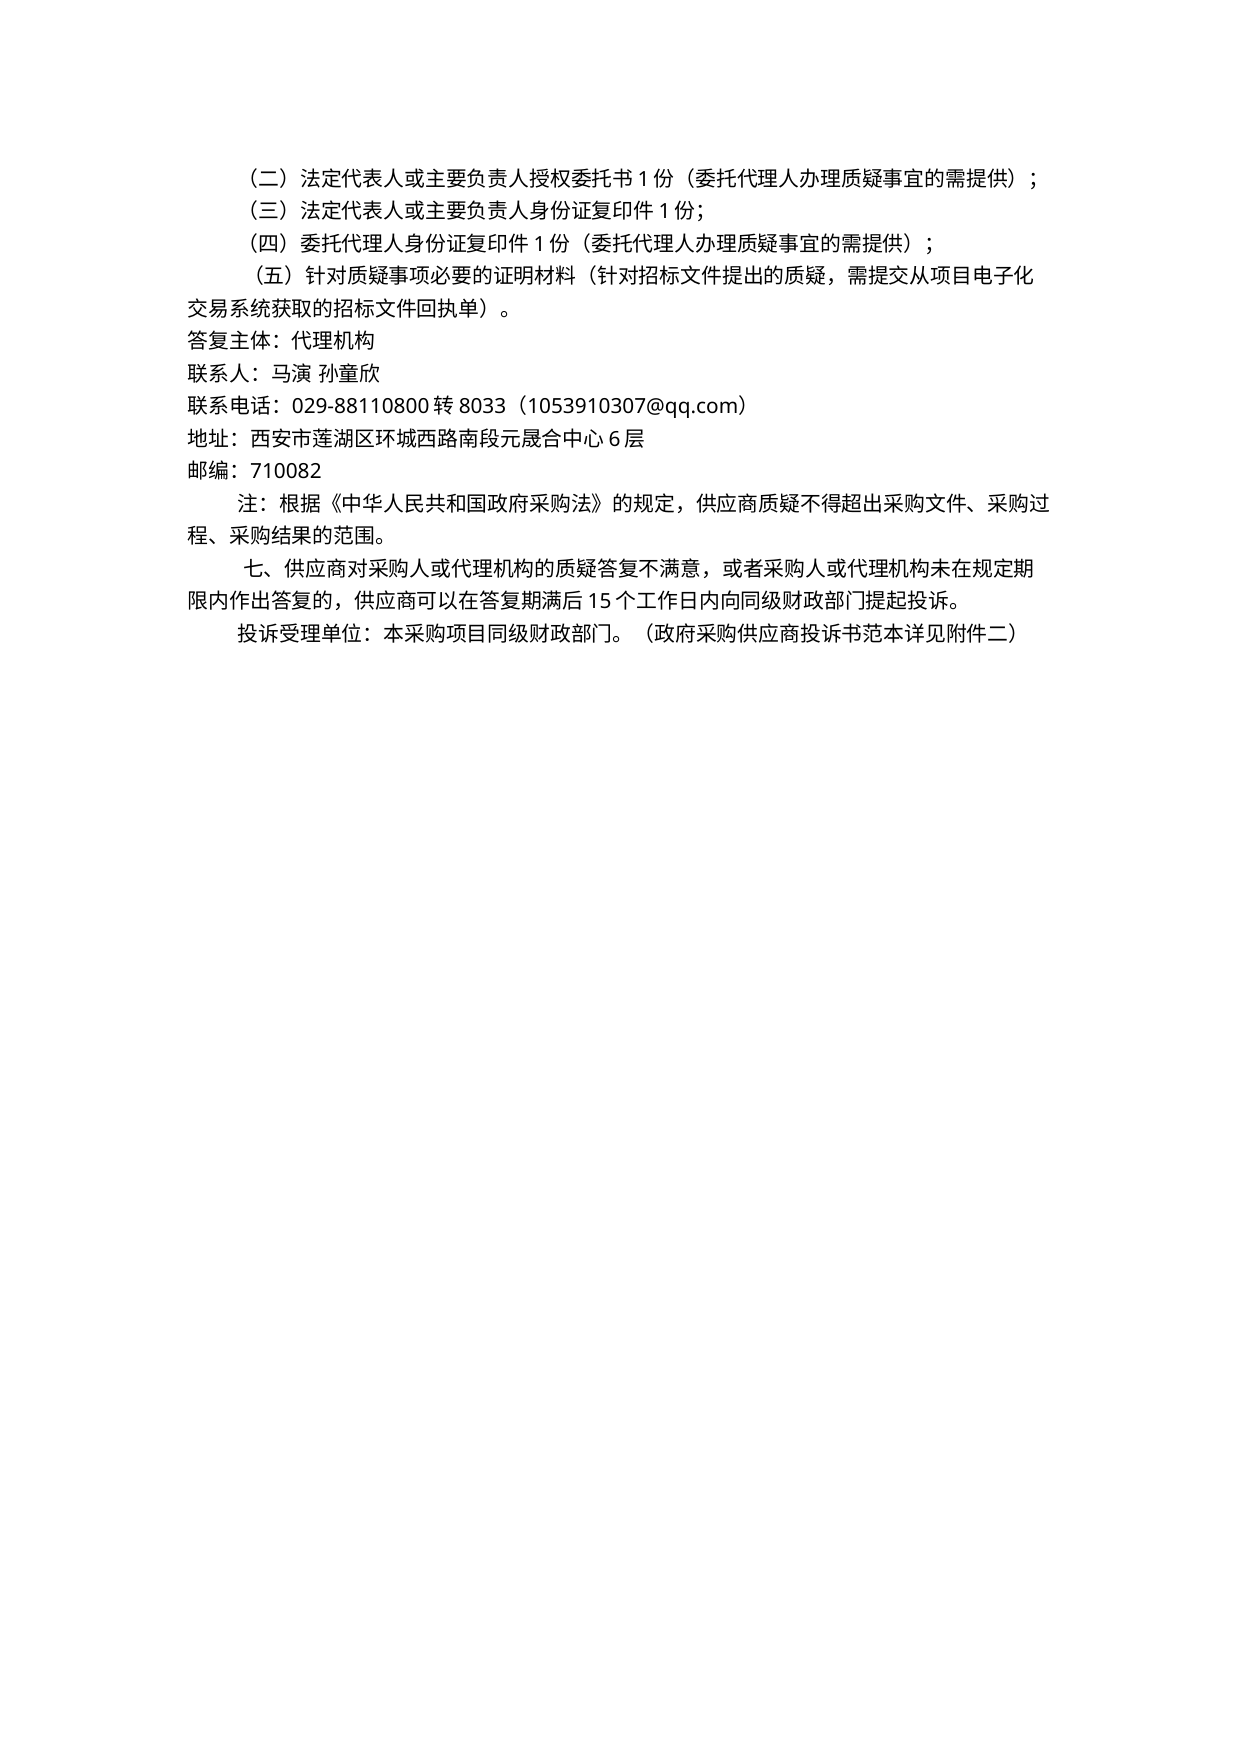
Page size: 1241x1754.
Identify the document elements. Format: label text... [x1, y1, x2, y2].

text 联系人：马演 孙童欣 [187, 357, 1053, 389]
text 答复主体：代理机构 [187, 324, 1053, 357]
text （四）委托代理人身份证复印件1份（委托代理人办理质疑事宜的需提供）； [187, 227, 1053, 259]
text 联系电话：029-88110800转8033（1053910307@qq.com） [187, 389, 1053, 422]
text 七、供应商对采购人或代理机构的质疑答复不满意，或者采购人或代理机构未在规定期限内作出答复的，供应商可以在答复期满后15个工作日内向同级财政部门提起投诉。 [187, 552, 1053, 617]
text （三）法定代表人或主要负责人身份证复印件1份； [187, 194, 1053, 227]
text （五）针对质疑事项必要的证明材料（针对招标文件提出的质疑，需提交从项目电子化交易系统获取的招标文件回执单）。 [187, 259, 1053, 324]
text 地址：西安市莲湖区环城西路南段元晟合中心6层 [187, 422, 1053, 454]
text （二）法定代表人或主要负责人授权委托书1份（委托代理人办理质疑事宜的需提供）； [187, 162, 1053, 194]
text 邮编：710082 [187, 454, 1053, 487]
text 注：根据《中华人民共和国政府采购法》的规定，供应商质疑不得超出采购文件、采购过程、采购结果的范围。 [187, 487, 1053, 552]
text 投诉受理单位：本采购项目同级财政部门。（政府采购供应商投诉书范本详见附件二） [187, 617, 1053, 649]
